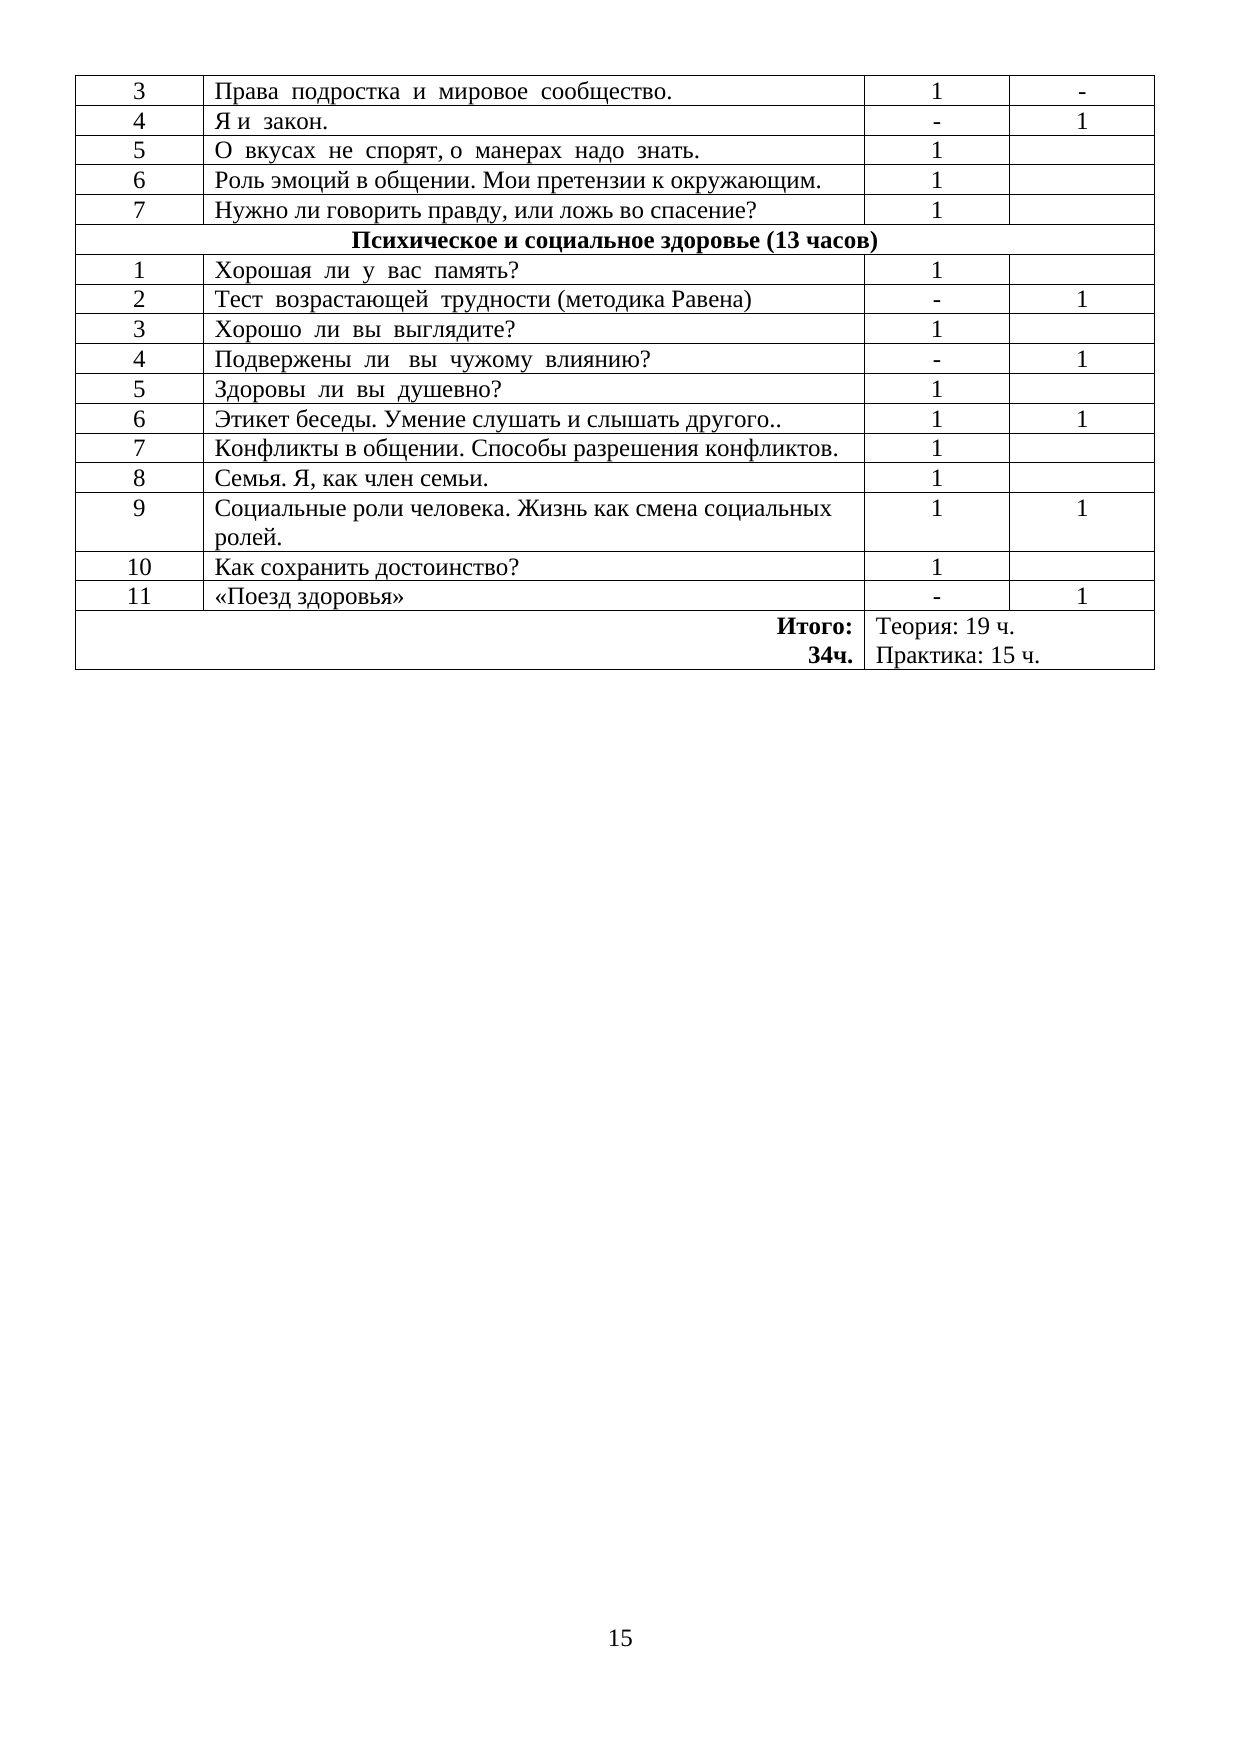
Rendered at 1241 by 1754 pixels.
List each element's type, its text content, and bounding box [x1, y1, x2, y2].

table_cell Как сохранить достоинство? [204, 552, 864, 580]
table_cell 1 [1010, 344, 1154, 373]
table_cell [1010, 195, 1154, 224]
table_cell 6 [76, 404, 203, 432]
table_cell 7 [76, 195, 203, 224]
table_cell 1 [865, 552, 1009, 580]
table_cell 5 [76, 374, 203, 403]
table_cell 1 [865, 493, 1009, 551]
table_cell Хорошая ли у вас память? [204, 255, 864, 283]
table_cell Социальные роли человека. Жизнь как смена социальных ролей. [204, 493, 864, 551]
table_cell [1010, 374, 1154, 403]
table_cell 1 [865, 463, 1009, 492]
table_cell 9 [76, 493, 203, 551]
table_cell - [1010, 76, 1154, 105]
table_cell «Поезд здоровья» [204, 581, 864, 610]
table_cell 3 [76, 76, 203, 105]
table_cell [1010, 434, 1154, 462]
table_cell 1 [865, 136, 1009, 164]
table_cell 1 [1010, 404, 1154, 432]
table_cell Семья. Я, как член семьи. [204, 463, 864, 492]
table_cell О вкусах не спорят, о манерах надо знать. [204, 136, 864, 164]
table_cell 1 [865, 314, 1009, 343]
table_cell Роль эмоций в общении. Мои претензии к окружающим. [204, 165, 864, 194]
table_cell 5 [76, 136, 203, 164]
table_cell 7 [76, 434, 203, 462]
table_cell - [865, 581, 1009, 610]
table_cell 1 [865, 255, 1009, 283]
table_cell Психическое и социальное здоровье (13 часов) [76, 225, 1154, 254]
table_cell 1 [1010, 581, 1154, 610]
table_cell 11 [76, 581, 203, 610]
table_cell - [865, 106, 1009, 134]
table_cell 1 [865, 195, 1009, 224]
table_cell 2 [76, 285, 203, 313]
table_cell 1 [865, 434, 1009, 462]
table_cell 1 [865, 76, 1009, 105]
table_cell Нужно ли говорить правду, или ложь во спасение? [204, 195, 864, 224]
table_cell Я и закон. [204, 106, 864, 134]
table_cell 1 [865, 404, 1009, 432]
table_cell Права подростка и мировое сообщество. [204, 76, 864, 105]
table_cell [1010, 136, 1154, 164]
table_cell 3 [76, 314, 203, 343]
table_cell [1010, 314, 1154, 343]
table_cell 1 [865, 165, 1009, 194]
table_cell 1 [865, 374, 1009, 403]
table_cell 4 [76, 344, 203, 373]
table_cell [1010, 463, 1154, 492]
table_cell - [865, 344, 1009, 373]
table_cell Теория: 19 ч. Практика: 15 ч. [865, 611, 1154, 669]
table_cell 8 [76, 463, 203, 492]
table_cell 6 [76, 165, 203, 194]
table_cell 1 [1010, 493, 1154, 551]
table_cell [1010, 552, 1154, 580]
table_cell Здоровы ли вы душевно? [204, 374, 864, 403]
table_cell 1 [76, 255, 203, 283]
table_cell Этикет беседы. Умение слушать и слышать другого.. [204, 404, 864, 432]
table_cell Подвержены ли вы чужому влиянию? [204, 344, 864, 373]
table_cell 10 [76, 552, 203, 580]
table_cell [1010, 255, 1154, 283]
table_cell 1 [1010, 106, 1154, 134]
table_cell 1 [1010, 285, 1154, 313]
table_cell Хорошо ли вы выглядите? [204, 314, 864, 343]
table_cell Тест возрастающей трудности (методика Равена) [204, 285, 864, 313]
table_cell 4 [76, 106, 203, 134]
table_cell Итого: 34ч. [76, 611, 864, 669]
table_cell - [865, 285, 1009, 313]
table_cell [1010, 165, 1154, 194]
table_cell Конфликты в общении. Способы разрешения конфликтов. [204, 434, 864, 462]
